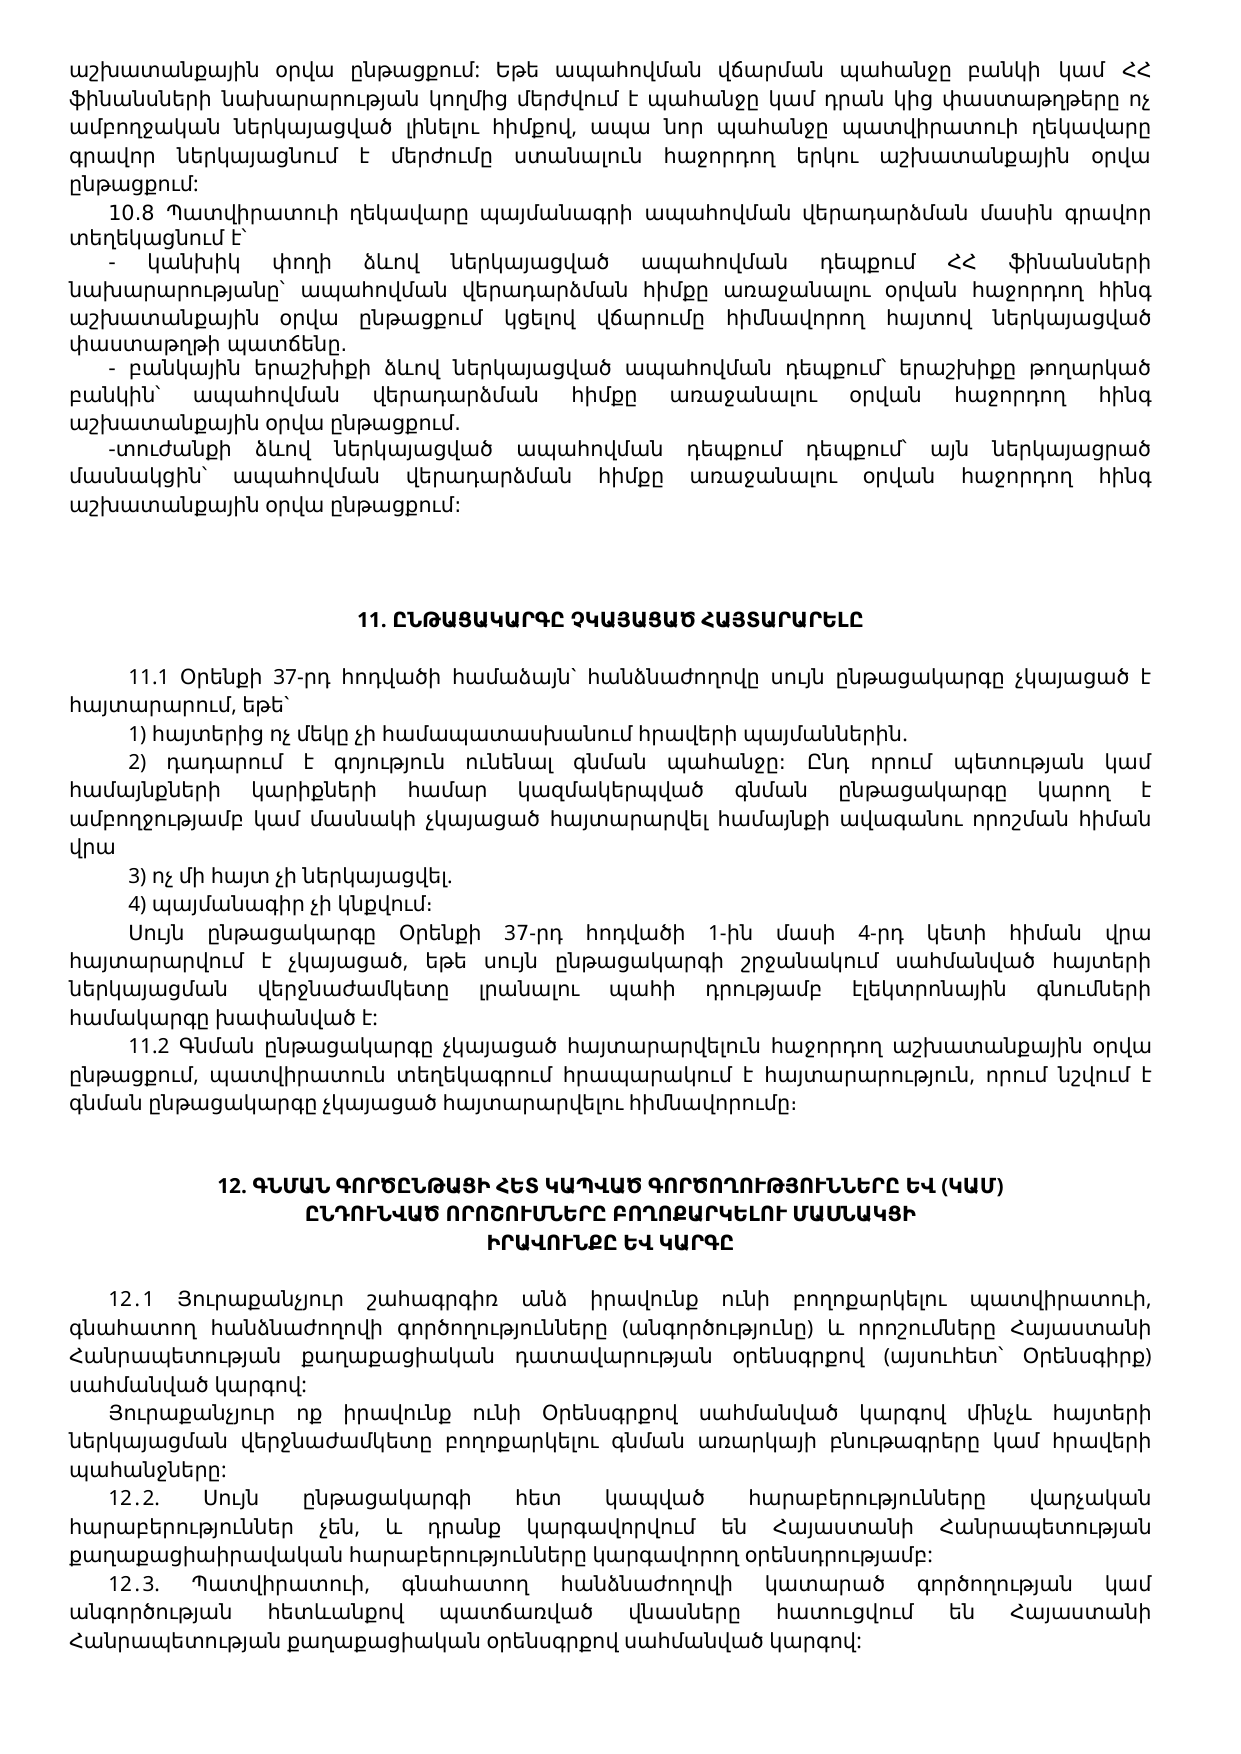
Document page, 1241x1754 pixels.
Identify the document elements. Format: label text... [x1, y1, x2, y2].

text 12. ԳՆՄԱՆ ԳՈՐԾԸՆԹԱՑԻ ՀԵՏ ԿԱՊՎԱԾ ԳՈՐԾՈՂՈՒԹՅՈՒՆՆԵՐԸ ԵՎ (ԿԱՄ) [69, 1171, 1152, 1199]
text 3) ոչ մի հայտ չի ներկայացվել. [69, 861, 1152, 889]
text Սույն ընթացակարգը Օրենքի 37-րդ հոդվածի 1-ին մասի 4-րդ կետի հիման վրա հայտարարվում է չկայացած, եթե սույն ընթացակարգի շրջանակում սահմանված հայտերի ներկայացման վերջնաժամկետը լրանալու պահի դրությամբ էլեկտրոնային գնումների համակարգը խափանված է: [69, 918, 1152, 1031]
text - բանկային երաշխիքի ձևով ներկայացված ապահովման դեպքում՝ երաշխիքը թողարկած բանկին՝ ապահովման վերադարձման հիմքը առաջանալու օրվան հաջորդող հինգ աշխատանքային օրվա ընթացքում. [69, 356, 1152, 437]
text 4) պայմանագիր չի կնքվում։ [69, 889, 1152, 918]
text 10.8 Պատվիրատուի ղեկավարը պայմանագրի ապահովման վերադարձման մասին գրավոր տեղեկացնում է՝ [69, 198, 1152, 250]
text -տուժանքի ձևով ներկայացված ապահովման դեպքում դեպքում՝ այն ներկայացրած մասնակցին՝ ապահովման վերադարձման հիմքը առաջանալու օրվան հաջորդող հինգ աշխատանքային օրվա ընթացքում: [69, 437, 1152, 518]
text 2) դադարում է գոյություն ունենալ գնման պահանջը: Ընդ որում պետության կամ համայնքների կարիքների համար կազմակերպված գնման ընթացակարգը կարող է ամբողջությամբ կամ մասնակի չկայացած հայտարարվել համայնքի ավագանու որոշման հիման վրա [69, 747, 1152, 861]
text 1) հայտերից ոչ մեկը չի համապատասխանում հրավերի պայմաններին. [69, 719, 1152, 747]
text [69, 56, 1152, 198]
text 11.2 Գնման ընթացակարգը չկայացած հայտարարվելուն հաջորդող աշխատանքային օրվա ընթացքում, պատվիրատուն տեղեկագրում հրապարակում է հայտարարություն, որում նշվում է գնման ընթացակարգը չկայացած հայտարարվելու հիմնավորումը։ [69, 1031, 1152, 1117]
text - կանխիկ փողի ձևով ներկայացված ապահովման դեպքում ՀՀ ֆինանսների նախարարությանը՝ ապահովման վերադարձման հիմքը առաջանալու օրվան հաջորդող հինգ աշխատանքային օրվա ընթացքում կցելով վճարումը հիմնավորող հայտով ներկայացված փաստաթղթի պատճենը. [69, 250, 1152, 356]
text 12․2. Սույն ընթացակարգի հետ կապված հարաբերությունները վարչական հարաբերություններ չեն, և դրանք կարգավորվում են Հայաստանի Հանրապետության քաղաքացիաիրավական հարաբերությունները կարգավորող օրենսդրությամբ: [69, 1483, 1152, 1569]
text 11.1 Օրենքի 37-րդ հոդվածի համաձայն` հանձնաժողովը սույն ընթացակարգը չկայացած է հայտարարում, եթե` [69, 662, 1152, 719]
text ԸՆԴՈՒՆՎԱԾ ՈՐՈՇՈՒՄՆԵՐԸ ԲՈՂՈՔԱՐԿԵԼՈՒ ՄԱՍՆԱԿՑԻ [69, 1199, 1152, 1228]
text ԻՐԱՎՈՒՆՔԸ ԵՎ ԿԱՐԳԸ [69, 1228, 1152, 1256]
text 11. ԸՆԹԱՑԱԿԱՐԳԸ ՉԿԱՅԱՑԱԾ ՀԱՅՏԱՐԱՐԵԼԸ [69, 605, 1152, 633]
text 12․1 Յուրաքանչյուր շահագրգիռ անձ իրավունք ունի բողոքարկելու պատվիրատուի, գնահատող հանձնաժողովի գործողությունները (անգործությունը) և որոշումները Հայաստանի Հանրապետության քաղաքացիական դատավարության օրենսգրքով (այսուհետ՝ Օրենսգիրք) սահմանված կարգով: [69, 1284, 1152, 1398]
text 12․3. Պատվիրատուի, գնահատող հանձնաժողովի կատարած գործողության կամ անգործության հետևանքով պատճառված վնասները հատուցվում են Հայաստանի Հանրապետության քաղաքացիական օրենսգրքով սահմանված կարգով: [69, 1569, 1152, 1654]
text Յուրաքանչյուր ոք իրավունք ունի Օրենսգրքով սահմանված կարգով մինչև հայտերի ներկայացման վերջնաժամկետը բողոքարկելու գնման առարկայի բնութագրերը կամ հրավերի պահանջները: [69, 1398, 1152, 1483]
